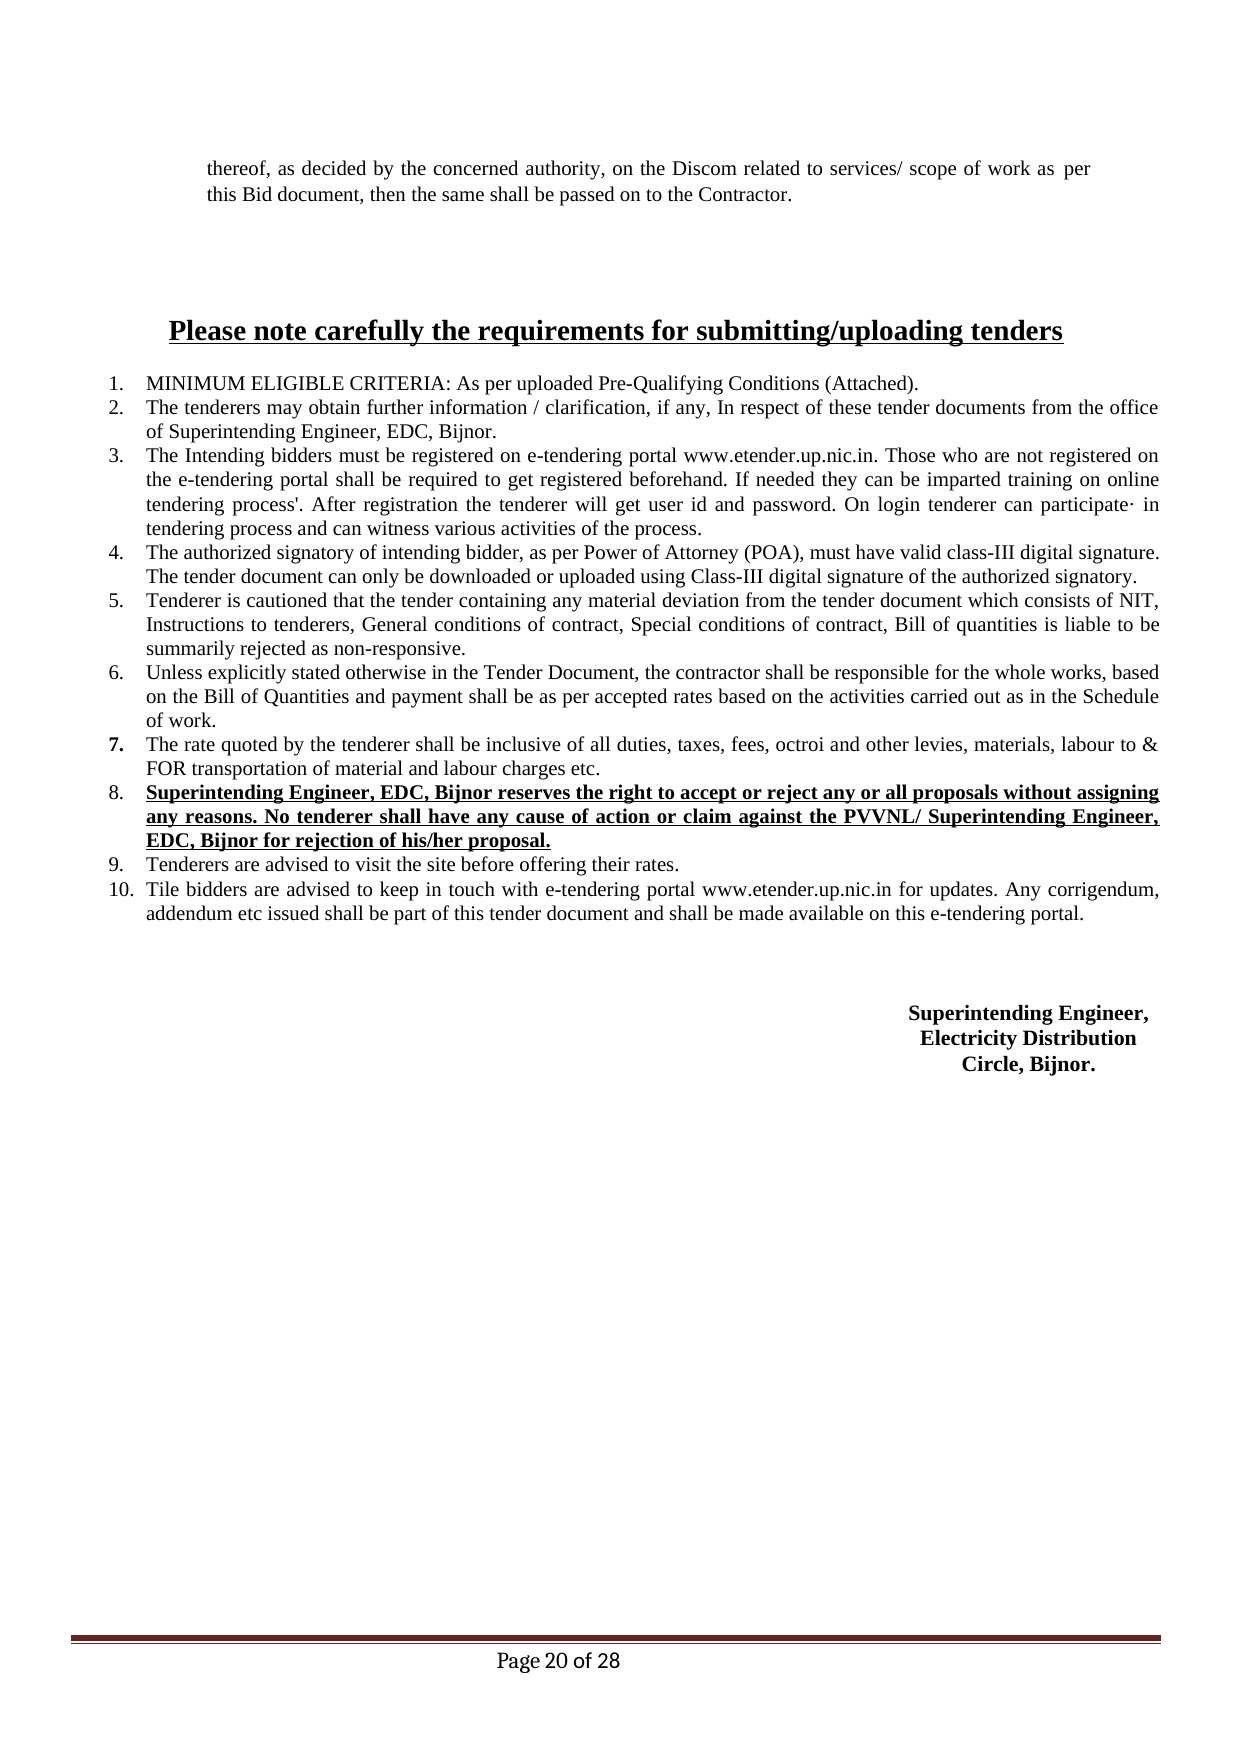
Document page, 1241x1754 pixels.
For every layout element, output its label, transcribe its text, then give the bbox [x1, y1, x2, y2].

list The Intending bidders must be registered on e-tendering portal www.etender.up.nic.in. Those who are not registered on the e-tendering portal shall be required to get registered beforehand. If needed they can be imparted training on online tendering process'. After registration the tenderer will get user id and password. On login tenderer can participate· in tendering process and can witness various activities of the process. [108, 443, 1161, 539]
list The authorized signatory of intending bidder, as per Power of Attorney (POA), must have valid class-III digital signature. The tender document can only be downloaded or uploaded using Class-III digital signature of the authorized signatory. [108, 539, 1161, 588]
text Please note carefully the requirements for submitting/uploading tenders [71, 313, 1161, 347]
list The tenderers may obtain further information / clarification, if any, In respect of these tender documents from the office of Superintending Engineer, EDC, Bijnor. [108, 395, 1161, 443]
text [207, 156, 1090, 206]
text Electricity Distribution Circle, Bijnor. [896, 1025, 1161, 1076]
list Tile bidders are advised to keep in touch with e-tendering portal www.etender.up.nic.in for updates. Any corrigendum, addendum etc issued shall be part of this tender document and shall be made available on this e-tendering portal. [108, 876, 1161, 924]
list Superintending Engineer, EDC, Bijnor reserves the right to accept or reject any or all proposals without assigning any reasons. No tenderer shall have any cause of action or claim against the PVVNL/ Superintending Engineer, EDC, Bijnor for rejection of his/her proposal. [108, 780, 1161, 852]
text Superintending Engineer, [896, 1000, 1161, 1025]
list The rate quoted by the tenderer shall be inclusive of all duties, taxes, fees, octroi and other levies, materials, labour to & FOR transportation of material and labour charges etc. [108, 732, 1161, 780]
list Tenderer is cautioned that the tender containing any material deviation from the tender document which consists of NIT, Instructions to tenderers, General conditions of contract, Special conditions of contract, Bill of quantities is liable to be summarily rejected as non-responsive. [108, 588, 1161, 660]
list MINIMUM ELIGIBLE CRITERIA: As per uploaded Pre-Qualifying Conditions (Attached). [108, 371, 1161, 395]
list Tenderers are advised to visit the site before offering their rates. [108, 852, 1161, 876]
list Unless explicitly stated otherwise in the Tender Document, the contractor shall be responsible for the whole works, based on the Bill of Quantities and payment shall be as per accepted rates based on the activities carried out as in the Schedule of work. [108, 660, 1161, 732]
